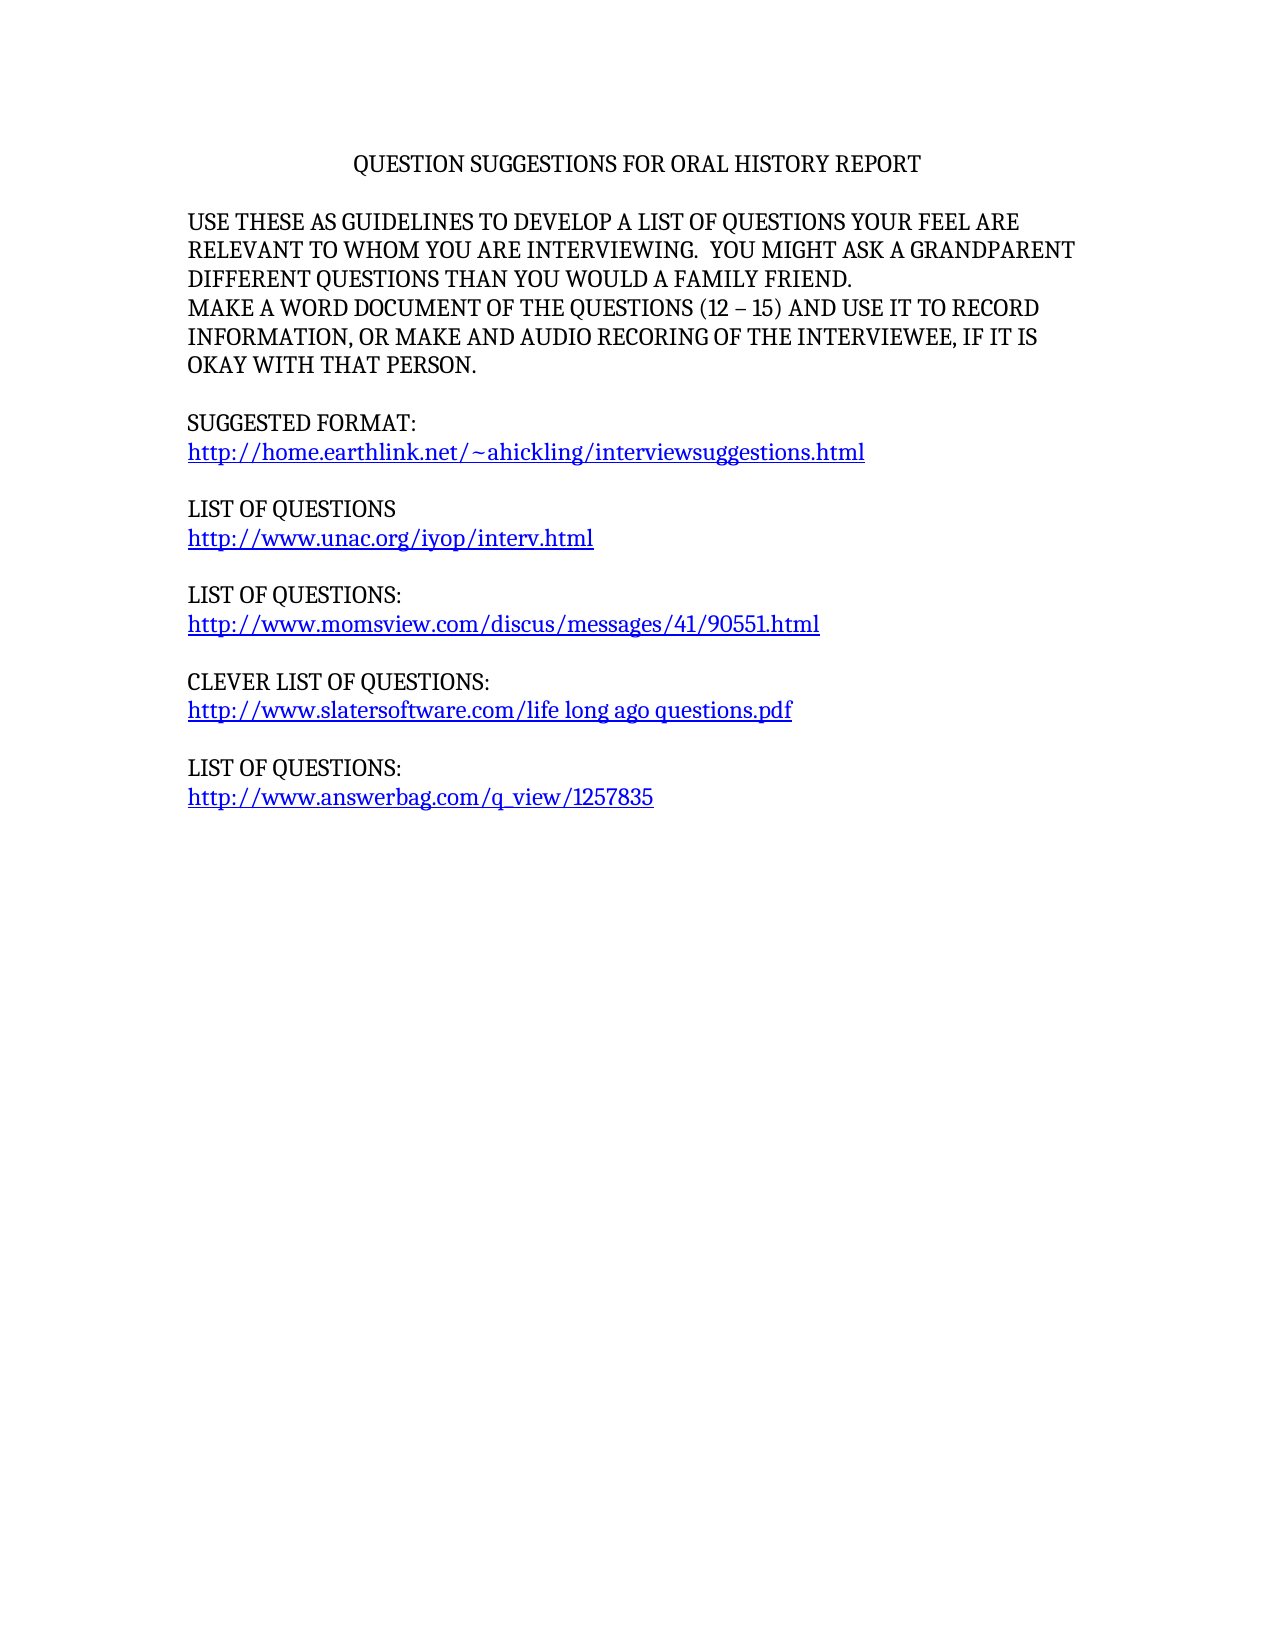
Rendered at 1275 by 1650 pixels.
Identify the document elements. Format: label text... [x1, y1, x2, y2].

text http://home.earthlink.net/~ahickling/interviewsuggestions.html [187, 437, 1087, 466]
text CLEVER LIST OF QUESTIONS: [187, 667, 1087, 696]
text QUESTION SUGGESTIONS FOR ORAL HISTORY REPORT [187, 150, 1087, 179]
text http://www.answerbag.com/q_view/1257835 [187, 782, 1087, 811]
text http://www.slatersoftware.com/life long ago questions.pdf [187, 696, 1087, 725]
text LIST OF QUESTIONS [187, 495, 1087, 524]
text MAKE A WORD DOCUMENT OF THE QUESTIONS (12 – 15) AND USE IT TO RECORD INFORMATION, OR MAKE AND AUDIO RECORING OF THE INTERVIEWEE, IF IT IS OKAY WITH THAT PERSON. [187, 294, 1087, 380]
text SUGGESTED FORMAT: [187, 409, 1087, 437]
text LIST OF QUESTIONS: [187, 754, 1087, 782]
text USE THESE AS GUIDELINES TO DEVELOP A LIST OF QUESTIONS YOUR FEEL ARE RELEVANT TO WHOM YOU ARE INTERVIEWING. YOU MIGHT ASK A GRANDPARENT DIFFERENT QUESTIONS THAN YOU WOULD A FAMILY FRIEND. [187, 207, 1087, 294]
text LIST OF QUESTIONS: [187, 581, 1087, 610]
text http://www.momsview.com/discus/messages/41/90551.html [187, 610, 1087, 639]
text http://www.unac.org/iyop/interv.html [187, 524, 1087, 552]
